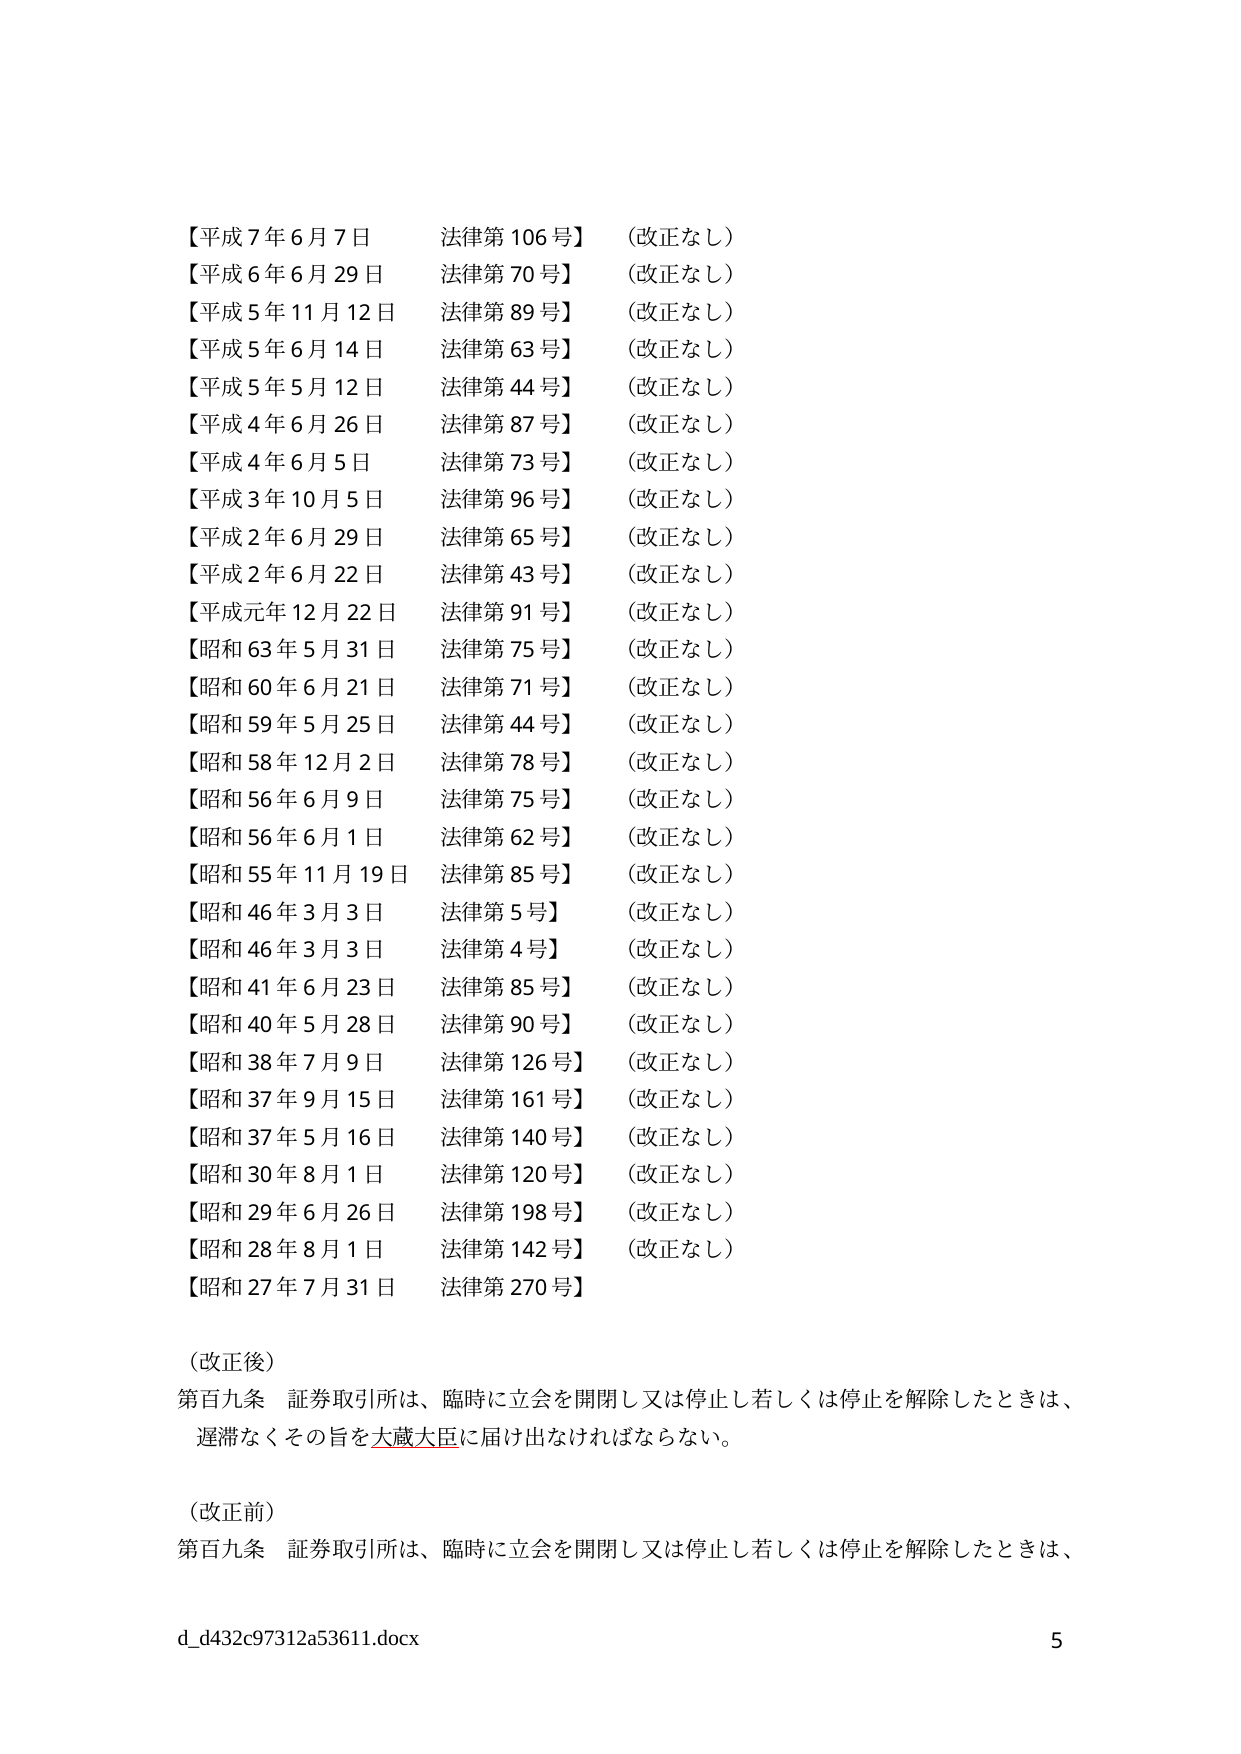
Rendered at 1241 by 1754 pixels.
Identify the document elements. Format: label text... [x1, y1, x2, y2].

text 【昭和46年3月3日 法律第5号】 （改正なし） [177, 892, 1063, 929]
text 【昭和30年8月1日 法律第120号】 （改正なし） [177, 1154, 1063, 1192]
text 【昭和59年5月25日 法律第44号】 （改正なし） [177, 704, 1063, 742]
text 【昭和27年7月31日 法律第270号】 [177, 1267, 1063, 1304]
text 【昭和29年6月26日 法律第198号】 （改正なし） [177, 1192, 1063, 1229]
text 【平成5年11月12日 法律第89号】 （改正なし） [177, 292, 1063, 329]
text 【昭和41年6月23日 法律第85号】 （改正なし） [177, 967, 1063, 1004]
text 【昭和37年9月15日 法律第161号】 （改正なし） [177, 1079, 1063, 1117]
text 【昭和60年6月21日 法律第71号】 （改正なし） [177, 667, 1063, 704]
text 【平成5年5月12日 法律第44号】 （改正なし） [177, 367, 1063, 404]
text 【平成2年6月29日 法律第65号】 （改正なし） [177, 517, 1063, 554]
text 【平成7年6月7日 法律第106号】 （改正なし） [177, 217, 1063, 254]
text 【昭和38年7月9日 法律第126号】 （改正なし） [177, 1042, 1063, 1079]
text 【平成4年6月5日 法律第73号】 （改正なし） [177, 442, 1063, 479]
text （改正後） [177, 1342, 1063, 1379]
text 【平成4年6月26日 法律第87号】 （改正なし） [177, 404, 1063, 442]
text 【平成3年10月5日 法律第96号】 （改正なし） [177, 479, 1063, 517]
text 【平成6年6月29日 法律第70号】 （改正なし） [177, 254, 1063, 292]
text 【平成2年6月22日 法律第43号】 （改正なし） [177, 554, 1063, 592]
text （改正前） [177, 1492, 1063, 1529]
text 【昭和58年12月2日 法律第78号】 （改正なし） [177, 742, 1063, 779]
text 【昭和28年8月1日 法律第142号】 （改正なし） [177, 1229, 1063, 1267]
text 【昭和63年5月31日 法律第75号】 （改正なし） [177, 629, 1063, 667]
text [177, 1529, 1063, 1567]
text 【昭和55年11月19日 法律第85号】 （改正なし） [177, 854, 1063, 892]
text 【平成5年6月14日 法律第63号】 （改正なし） [177, 329, 1063, 367]
text 【昭和46年3月3日 法律第4号】 （改正なし） [177, 929, 1063, 967]
text 【昭和56年6月9日 法律第75号】 （改正なし） [177, 779, 1063, 817]
text 【昭和40年5月28日 法律第90号】 （改正なし） [177, 1004, 1063, 1042]
text 【昭和56年6月1日 法律第62号】 （改正なし） [177, 817, 1063, 854]
text 【平成元年12月22日 法律第91号】 （改正なし） [177, 592, 1063, 629]
text 【昭和37年5月16日 法律第140号】 （改正なし） [177, 1117, 1063, 1154]
text 第百九条 証券取引所は、臨時に立会を開閉し又は停止し若しくは停止を解除したときは、遅滞なくその旨を大蔵大臣に届け出なければならない。 [177, 1379, 1063, 1454]
